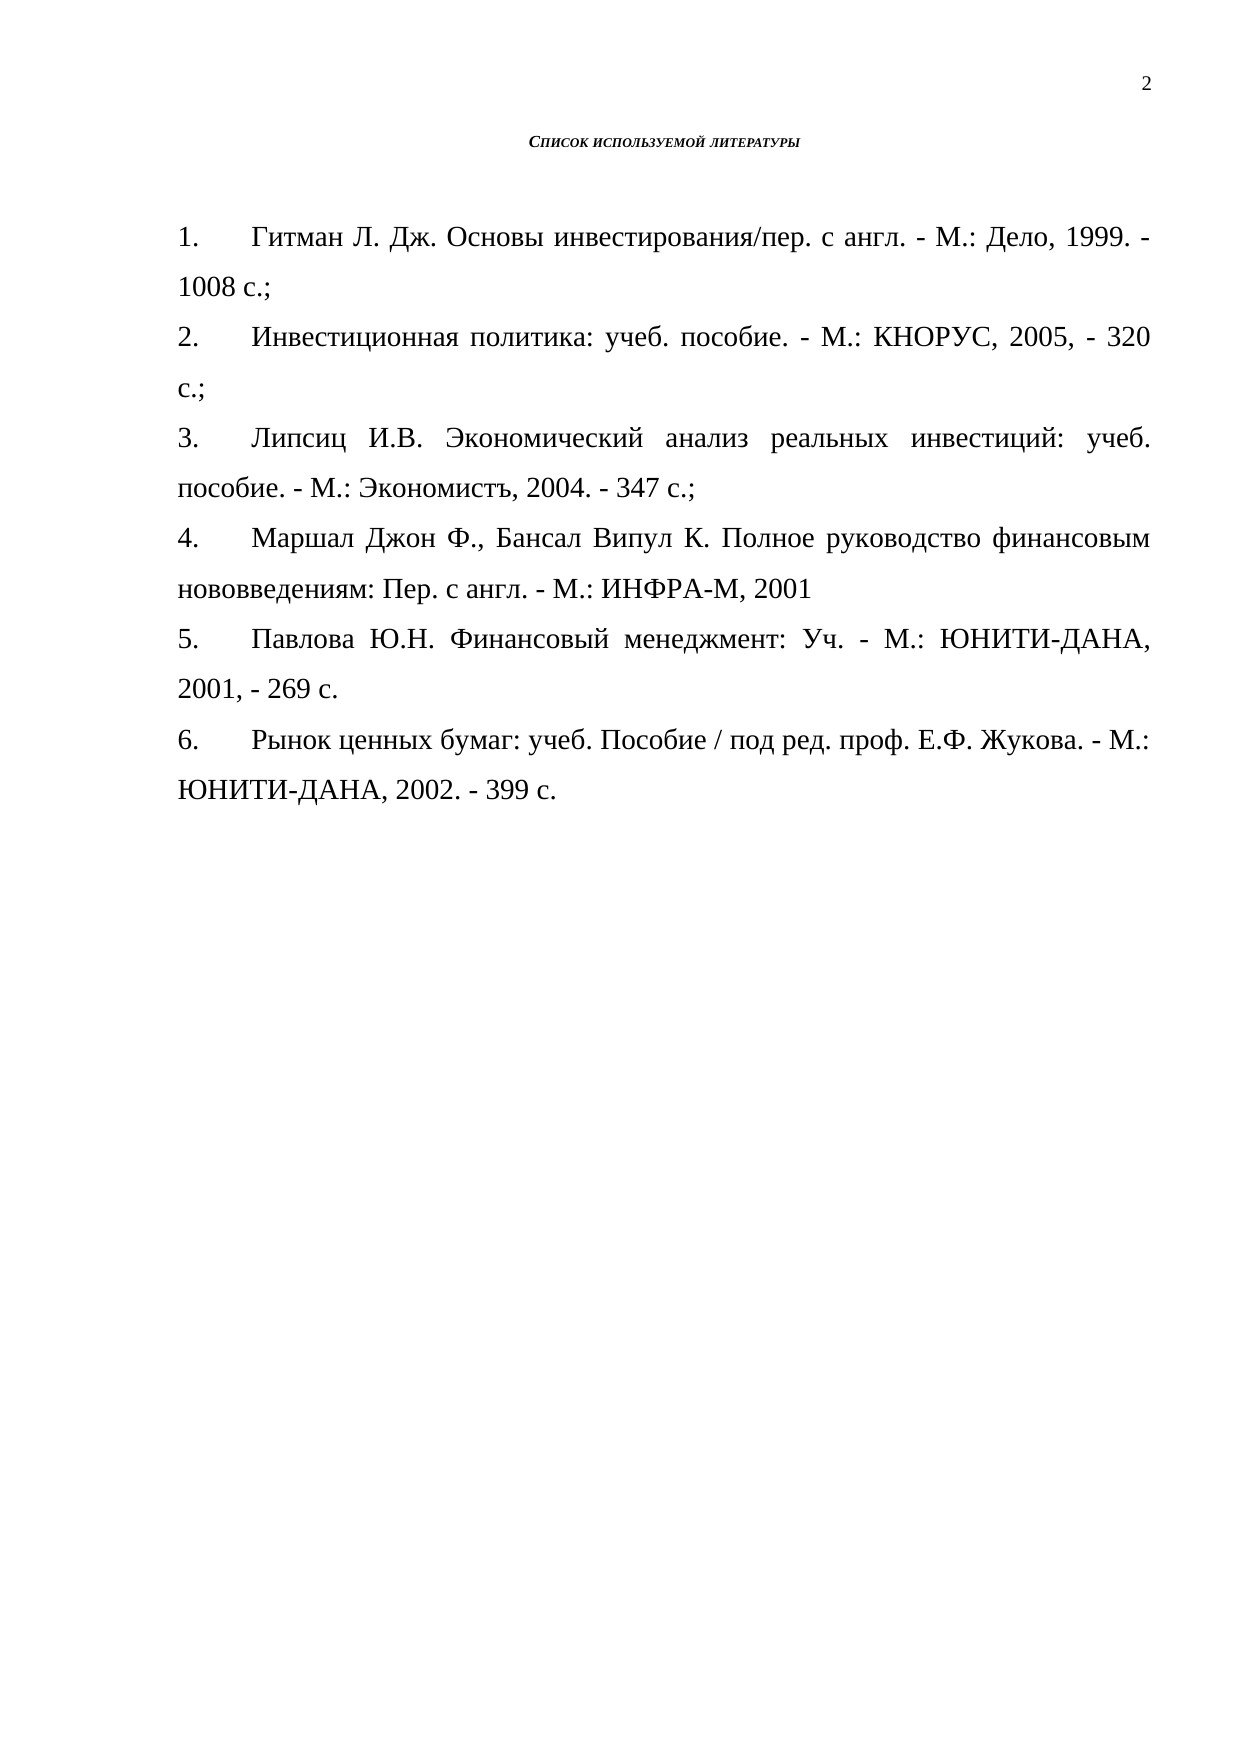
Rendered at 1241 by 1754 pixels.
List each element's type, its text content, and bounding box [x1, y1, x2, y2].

text Гитман Л. Дж. Основы инвестирования/пер. с англ. - М.: Дело, 1999. - 1008 с.; [177, 219, 1152, 303]
text Павлова Ю.Н. Финансовый менеджмент: Уч. - М.: ЮНИТИ-ДАНА, 2001, - 269 с. [177, 621, 1152, 705]
text Рынок ценных бумаг: учеб. Пособие / под ред. проф. Е.Ф. Жукова. - М.: ЮНИТИ-ДАНА, 2002. - 399 с. [177, 722, 1152, 806]
text Маршал Джон Ф., Бансал Випул К. Полное руководство финансовым нововведениям: Пер. с англ. - М.: ИНФРА-М, 2001 [177, 521, 1152, 604]
subtitle Список используемой литературы [177, 118, 1152, 152]
text Инвестиционная политика: учеб. пособие. - М.: КНОРУС, 2005, - 320 с.; [177, 319, 1152, 403]
text Липсиц И.В. Экономический анализ реальных инвестиций: учеб. пособие. - М.: Экономистъ, 2004. - 347 с.; [177, 420, 1152, 504]
